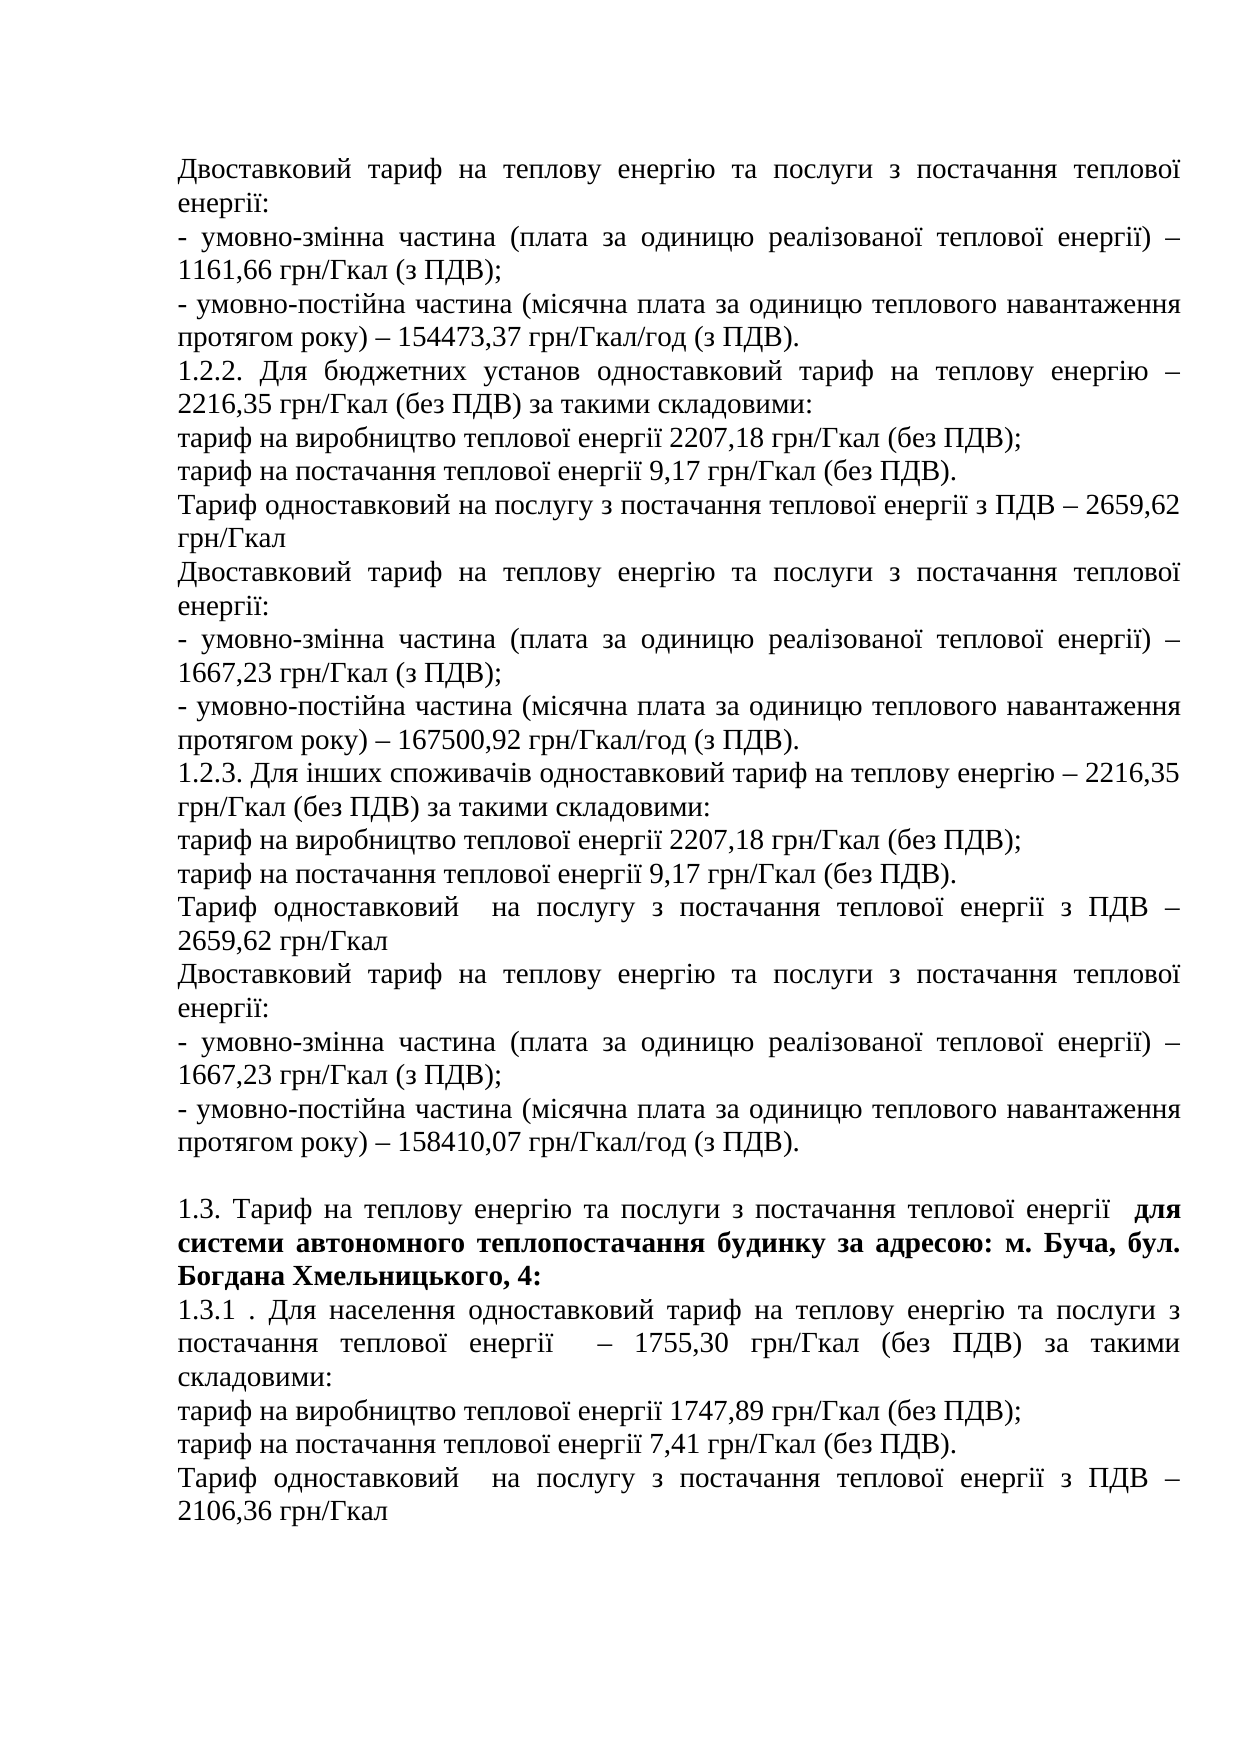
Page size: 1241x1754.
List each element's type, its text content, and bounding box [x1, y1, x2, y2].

text Тариф одноставковий на послугу з постачання теплової енергії з ПДВ – 2106,36 грн/Гкал [177, 1460, 1181, 1527]
text Двоставковий тариф на теплову енергію та послуги з постачання теплової енергії: [177, 957, 1181, 1024]
text 1.3.1 . Для населення одноставковий тариф на теплову енергію та послуги з постачання теплової енергії – 1755,30 грн/Гкал (без ПДВ) за такими складовими: [177, 1292, 1181, 1393]
text Двоставковий тариф на теплову енергію та послуги з постачання теплової енергії: [177, 152, 1181, 219]
text - умовно-постійна частина (місячна плата за одиницю теплового навантаження протягом року) – 158410,07 грн/Гкал/год (з ПДВ). [177, 1091, 1181, 1158]
text - умовно-змінна частина (плата за одиницю реалізованої теплової енергії) – 1161,66 грн/Гкал (з ПДВ); [177, 219, 1181, 286]
text 1.2.3. Для інших споживачів одноставковий тариф на теплову енергію – 2216,35 грн/Гкал (без ПДВ) за такими складовими: [177, 755, 1181, 822]
text - умовно-змінна частина (плата за одиницю реалізованої теплової енергії) – 1667,23 грн/Гкал (з ПДВ); [177, 621, 1181, 688]
text тариф на постачання теплової енергії 7,41 грн/Гкал (без ПДВ). [177, 1426, 1181, 1460]
text - умовно-постійна частина (місячна плата за одиницю теплового навантаження протягом року) – 154473,37 грн/Гкал/год (з ПДВ). [177, 286, 1181, 353]
text тариф на постачання теплової енергії 9,17 грн/Гкал (без ПДВ). [177, 856, 1181, 889]
text 1.2.2. Для бюджетних установ одноставковий тариф на теплову енергію – 2216,35 грн/Гкал (без ПДВ) за такими складовими: [177, 353, 1181, 420]
text тариф на виробництво теплової енергії 1747,89 грн/Гкал (без ПДВ); [177, 1393, 1181, 1426]
text тариф на виробництво теплової енергії 2207,18 грн/Гкал (без ПДВ); [177, 822, 1181, 856]
text Тариф одноставковий на послугу з постачання теплової енергії з ПДВ – 2659,62 грн/Гкал [177, 889, 1181, 957]
text Тариф одноставковий на послугу з постачання теплової енергії з ПДВ – 2659,62 грн/Гкал [177, 487, 1181, 554]
text 1.3. Тариф на теплову енергію та послуги з постачання теплової енергії для системи автономного теплопостачання будинку за адресою: м. Буча, бул. Богдана Хмельницького, 4: [177, 1191, 1181, 1292]
text тариф на постачання теплової енергії 9,17 грн/Гкал (без ПДВ). [177, 453, 1181, 487]
text - умовно-змінна частина (плата за одиницю реалізованої теплової енергії) – 1667,23 грн/Гкал (з ПДВ); [177, 1024, 1181, 1091]
text тариф на виробництво теплової енергії 2207,18 грн/Гкал (без ПДВ); [177, 420, 1181, 453]
text Двоставковий тариф на теплову енергію та послуги з постачання теплової енергії: [177, 554, 1181, 621]
text - умовно-постійна частина (місячна плата за одиницю теплового навантаження протягом року) – 167500,92 грн/Гкал/год (з ПДВ). [177, 688, 1181, 755]
